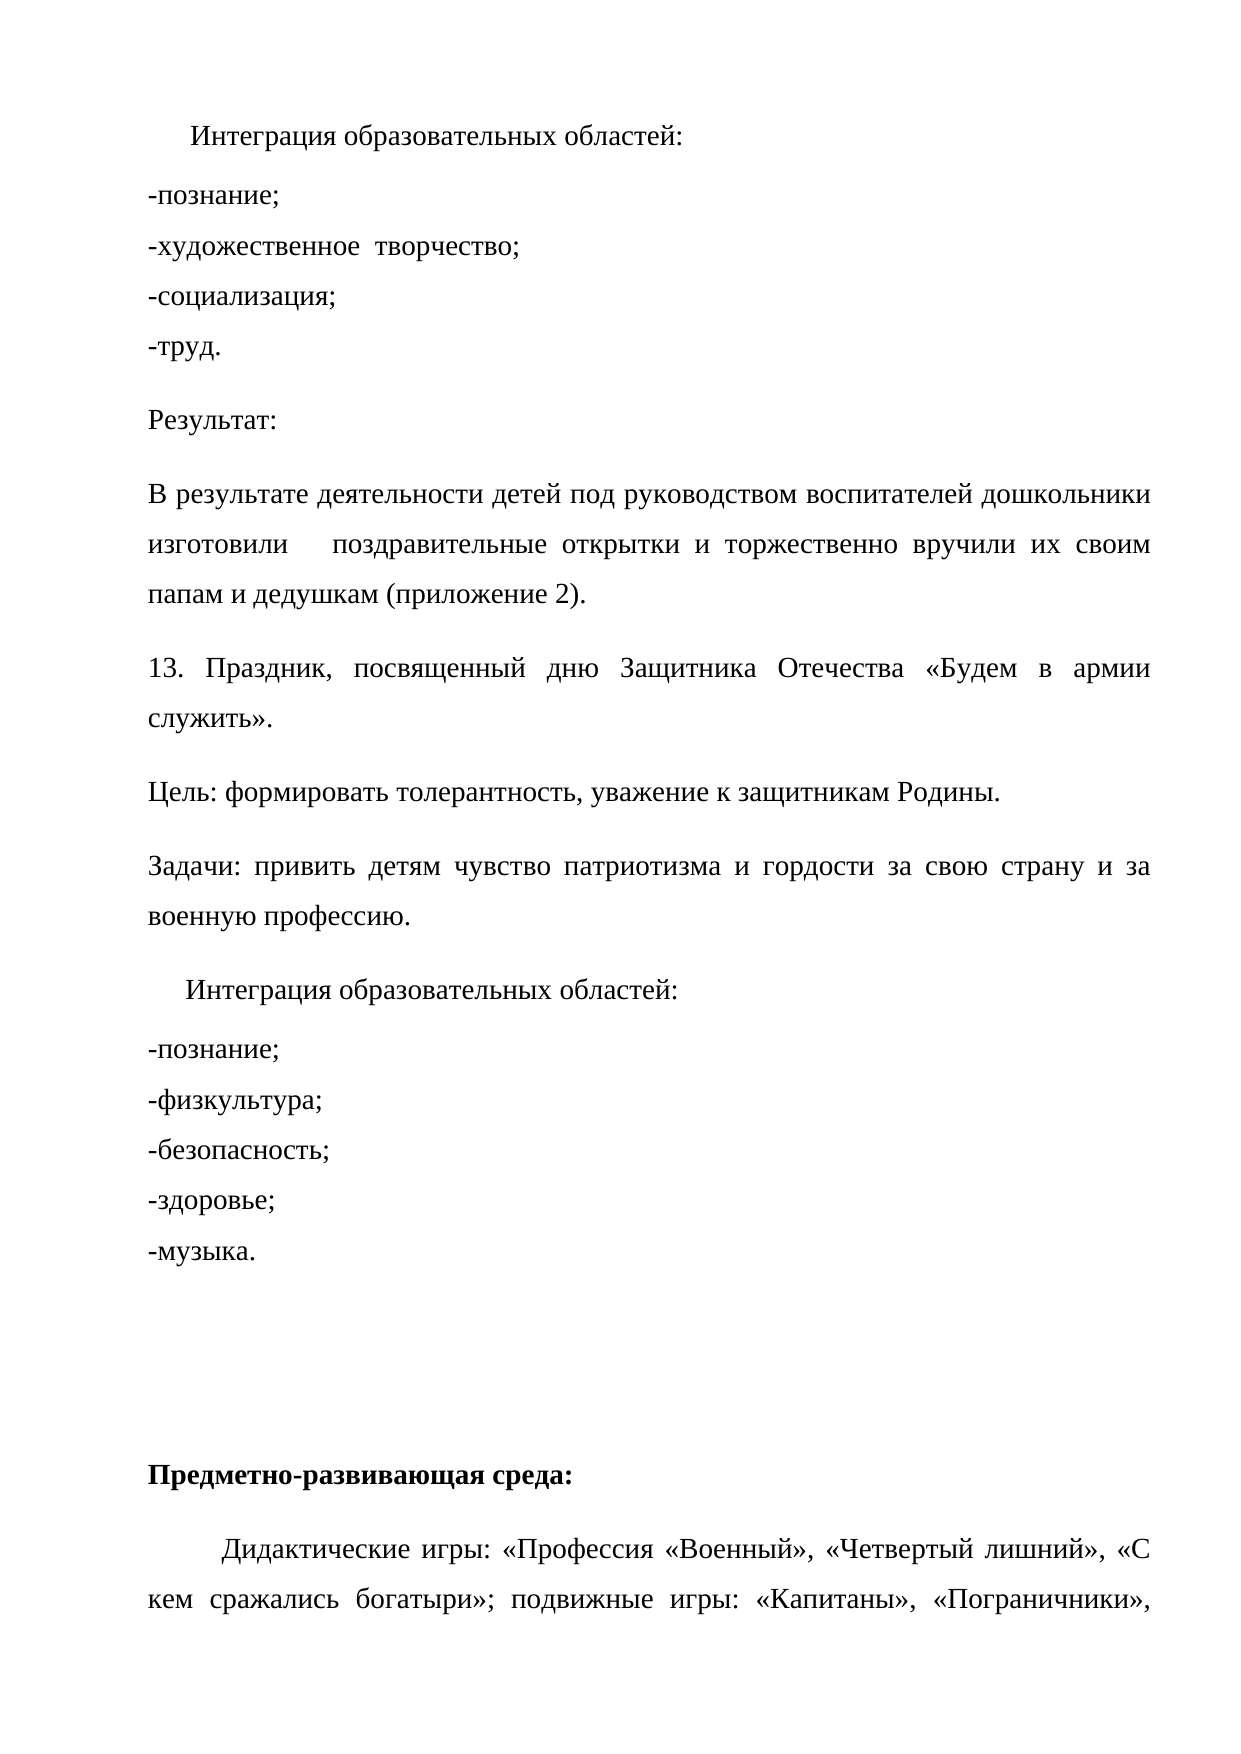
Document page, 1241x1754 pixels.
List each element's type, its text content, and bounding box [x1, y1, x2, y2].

text Задачи: привить детям чувство патриотизма и гордости за свою страну и за военную профессию. [148, 848, 1152, 932]
text -здоровье; [148, 1182, 1152, 1216]
text Результат: [148, 402, 1152, 436]
text Цель: формировать толерантность, уважение к защитникам Родины. [148, 774, 1152, 808]
text В результате деятельности детей под руководством воспитателей дошкольники изготовили поздравительные открытки и торжественно вручили их своим папам и дедушкам (приложение 2). [148, 476, 1152, 610]
text Интеграция образовательных областей: [190, 118, 1152, 152]
text -труд. [148, 328, 1152, 362]
text -познание; [148, 177, 1152, 211]
text -безопасность; [148, 1132, 1152, 1166]
text -познание; [148, 1032, 1152, 1065]
text Предметно-развивающая среда: [148, 1457, 1152, 1491]
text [148, 1531, 1152, 1615]
text Интеграция образовательных областей: [185, 972, 1152, 1006]
text -физкультура; [148, 1082, 1152, 1115]
text -художественное творчество; [148, 228, 1152, 261]
text 13. Праздник, посвященный дню Защитника Отечества «Будем в армии служить». [148, 650, 1152, 734]
text -социализация; [148, 278, 1152, 312]
text -музыка. [148, 1233, 1152, 1266]
